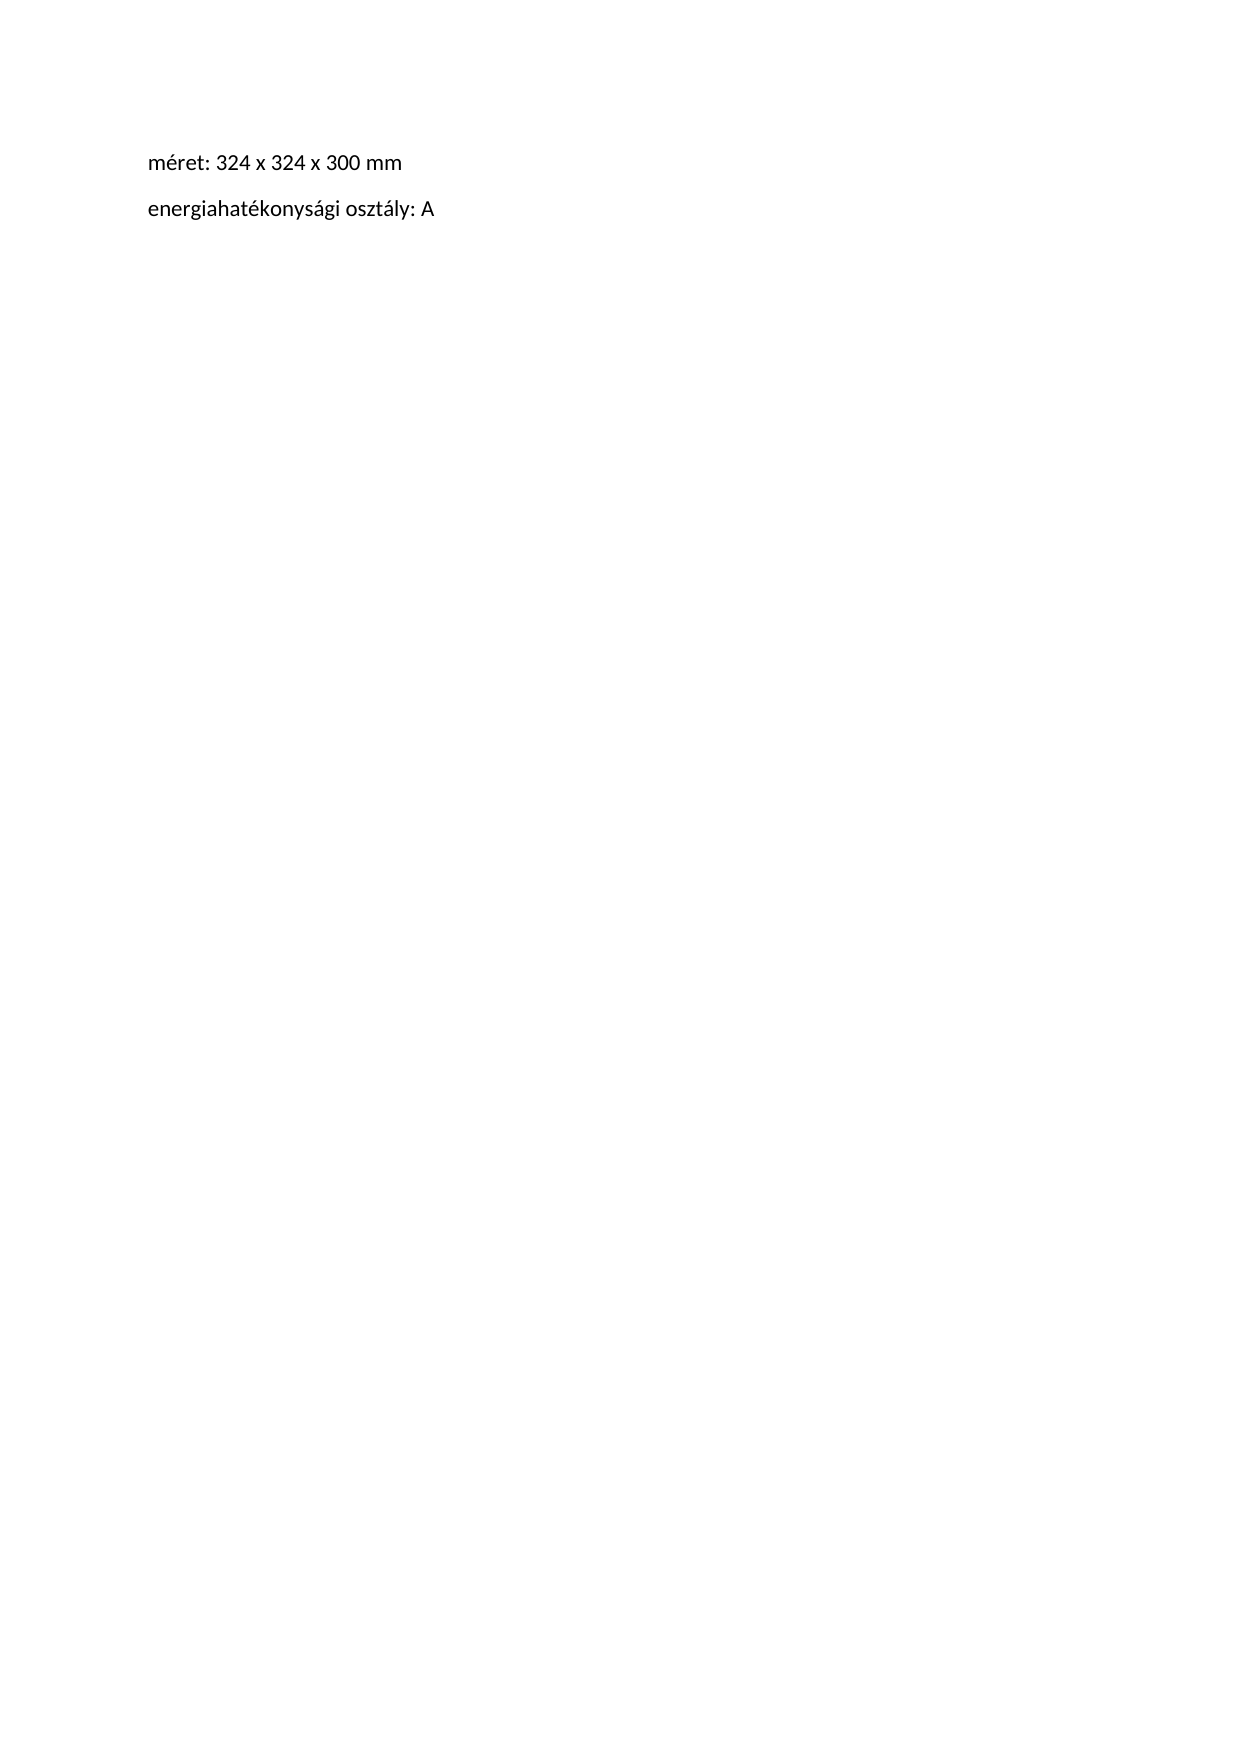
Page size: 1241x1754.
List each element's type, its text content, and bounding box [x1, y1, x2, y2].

text méret: 324 x 324 x 300 mm [148, 148, 1093, 176]
text energiahatékonysági osztály: A [148, 194, 1093, 222]
